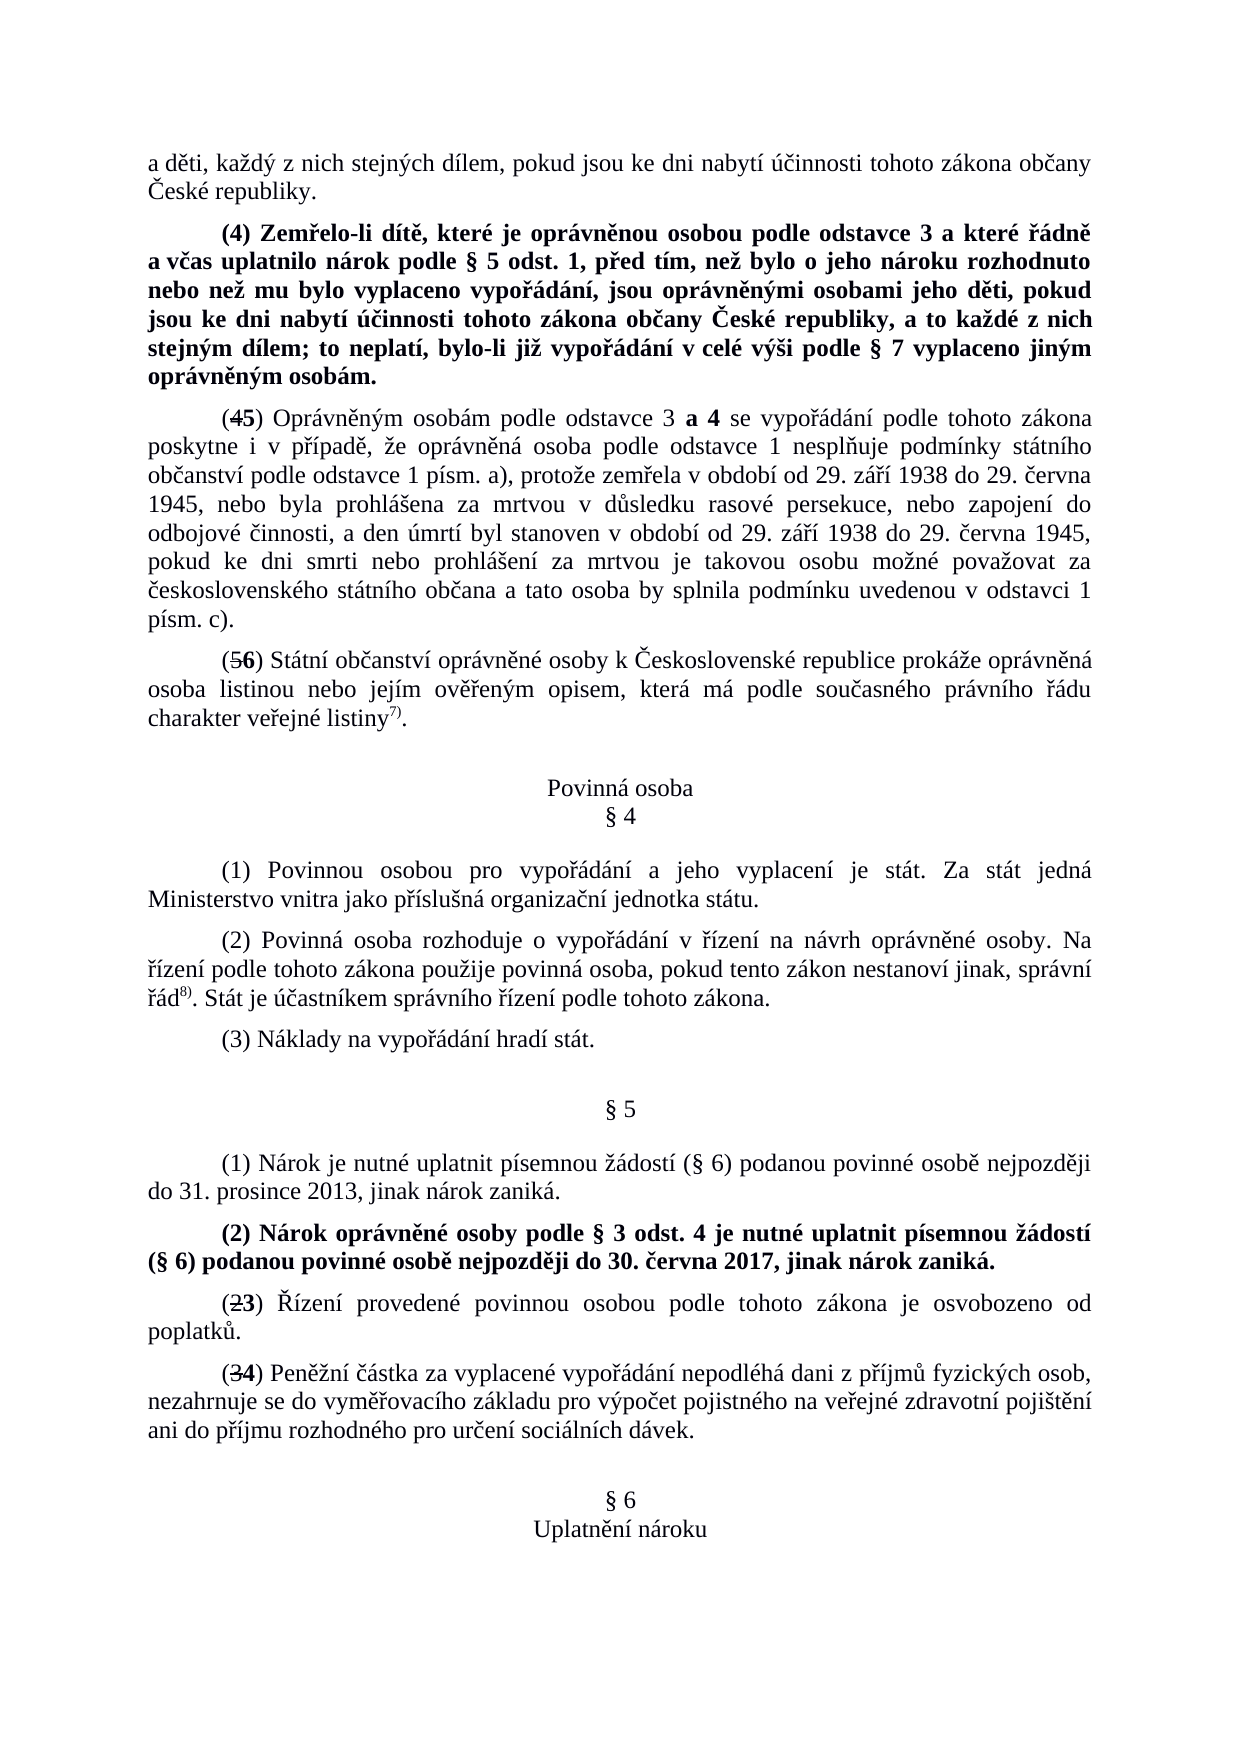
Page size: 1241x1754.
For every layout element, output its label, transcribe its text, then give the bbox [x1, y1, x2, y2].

text (4) Zemřelo-li dítě, které je oprávněnou osobou podle odstavce 3 a které řádně a včas uplatnilo nárok podle § 5 odst. 1, před tím, než bylo o jeho nároku rozhodnuto nebo než mu bylo vyplaceno vypořádání, jsou oprávněnými osobami jeho děti, pokud jsou ke dni nabytí účinnosti tohoto zákona občany České republiky, a to každé z nich stejným dílem; to neplatí, bylo-li již vypořádání v celé výši podle § 7 vyplaceno jiným oprávněným osobám. [148, 218, 1093, 390]
text (2) Povinná osoba rozhoduje o vypořádání v řízení na návrh oprávněné osoby. Na řízení podle tohoto zákona použije povinná osoba, pokud tento zákon nestanoví jinak, správní řád8). Stát je účastníkem správního řízení podle tohoto zákona. [148, 925, 1093, 1011]
text § 6 [148, 1485, 1093, 1514]
text (1) Povinnou osobou pro vypořádání a jeho vyplacení je stát. Za stát jedná Ministerstvo vnitra jako příslušná organizační jednotka státu. [148, 855, 1093, 913]
text Uplatnění nároku [148, 1514, 1093, 1543]
text (23) Řízení provedené povinnou osobou podle tohoto zákona je osvobozeno od poplatků. [148, 1288, 1093, 1345]
text (56) Státní občanství oprávněné osoby k Československé republice prokáže oprávněná osoba listinou nebo jejím ověřeným opisem, která má podle současného právního řádu charakter veřejné listiny7). [148, 645, 1093, 731]
text (45) Oprávněným osobám podle odstavce 3 a 4 se vypořádání podle tohoto zákona poskytne i v případě, že oprávněná osoba podle odstavce 1 nesplňuje podmínky státního občanství podle odstavce 1 písm. a), protože zemřela v období od 29. září 1938 do 29. června 1945, nebo byla prohlášena za mrtvou v důsledku rasové persekuce, nebo zapojení do odbojové činnosti, a den úmrtí byl stanoven v období od 29. září 1938 do 29. června 1945, pokud ke dni smrti nebo prohlášení za mrtvou je takovou osobu možné považovat za československého státního občana a tato osoba by splnila podmínku uvedenou v odstavci 1 písm. c). [148, 403, 1093, 633]
text (2) Nárok oprávněné osoby podle § 3 odst. 4 je nutné uplatnit písemnou žádostí (§ 6) podanou povinné osobě nejpozději do 30. června 2017, jinak nárok zaniká. [148, 1218, 1093, 1275]
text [148, 148, 1093, 205]
text (3) Náklady na vypořádání hradí stát. [148, 1024, 1093, 1053]
text § 5 [148, 1094, 1093, 1123]
text (34) Peněžní částka za vyplacené vypořádání nepodléhá dani z příjmů fyzických osob, nezahrnuje se do vyměřovacího základu pro výpočet pojistného na veřejné zdravotní pojištění ani do příjmu rozhodného pro určení sociálních dávek. [148, 1358, 1093, 1444]
text (1) Nárok je nutné uplatnit písemnou žádostí (§ 6) podanou povinné osobě nejpozději do 31. prosince 2013, jinak nárok zaniká. [148, 1148, 1093, 1205]
text § 4 [148, 801, 1093, 830]
text Povinná osoba [148, 773, 1093, 801]
